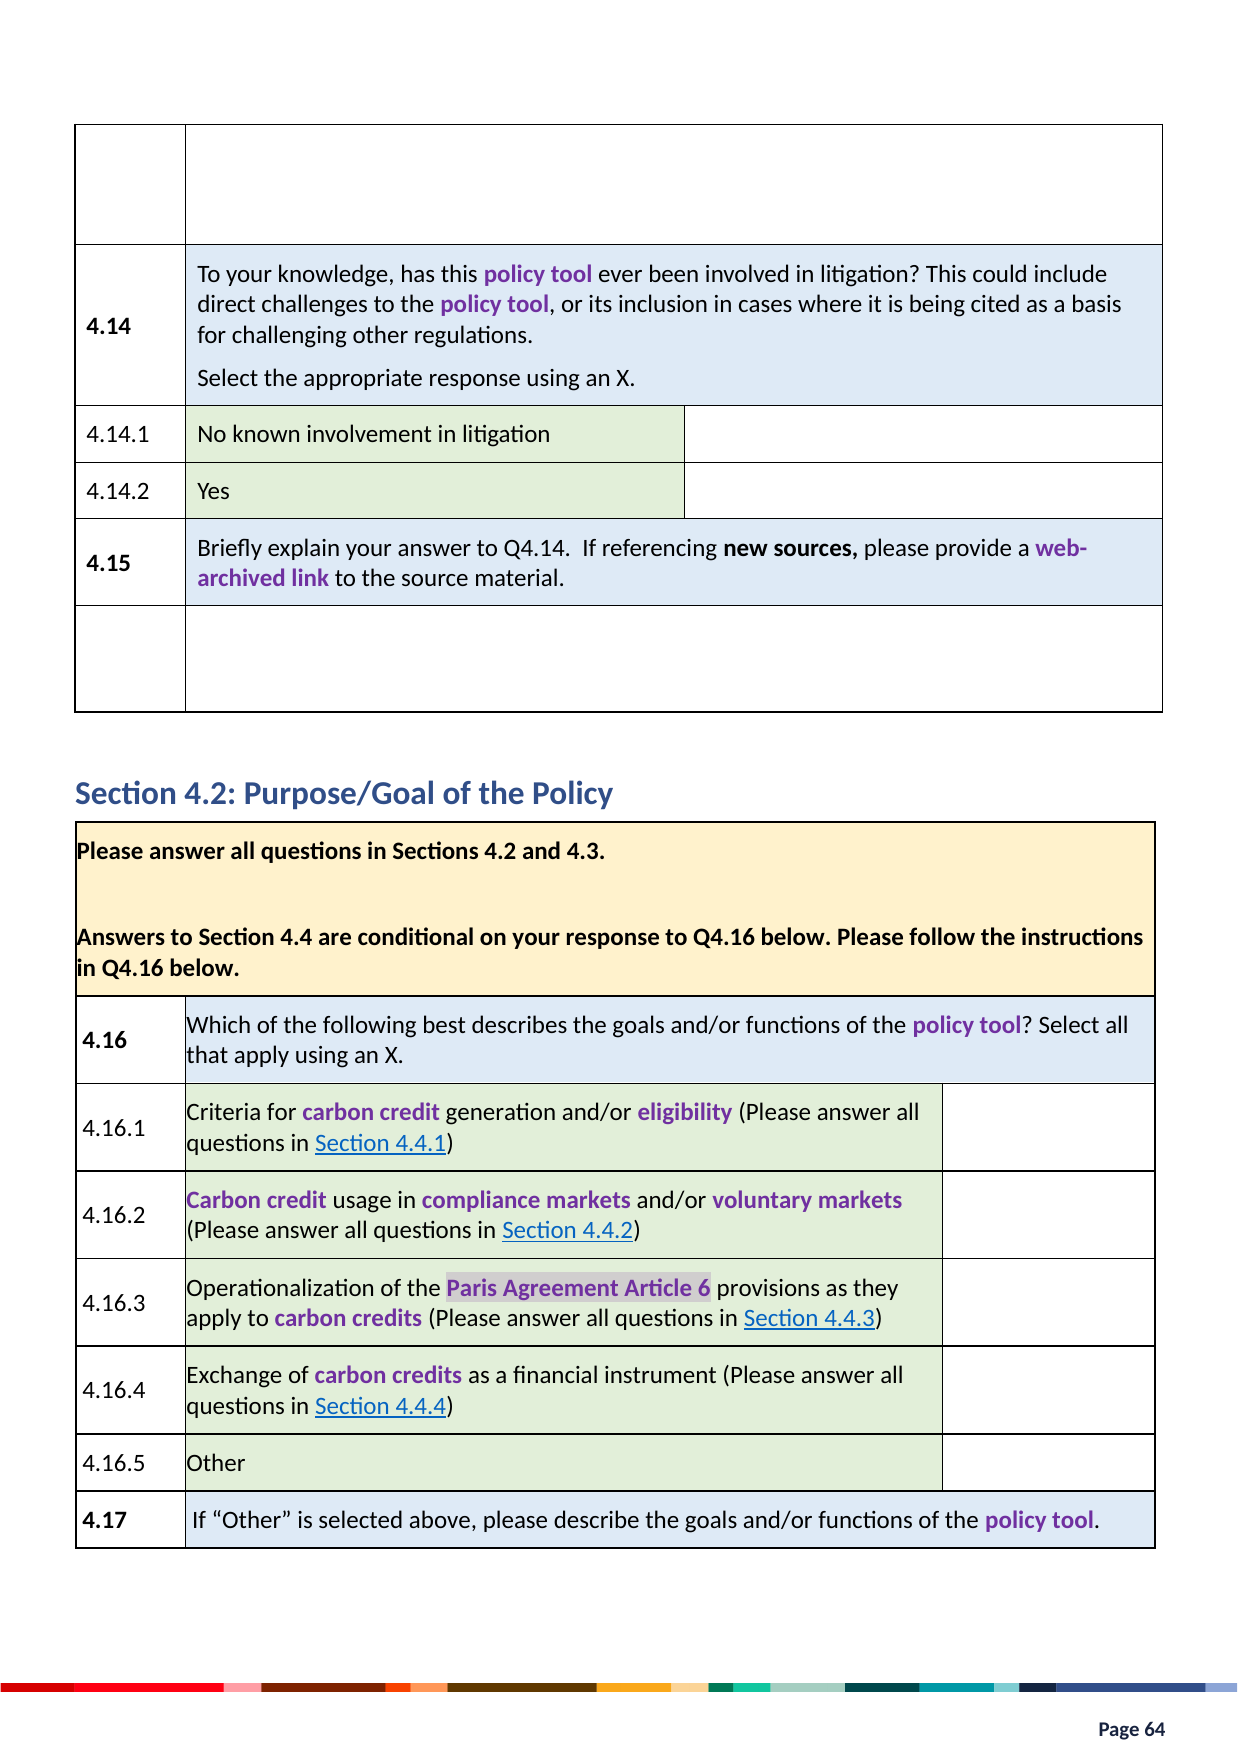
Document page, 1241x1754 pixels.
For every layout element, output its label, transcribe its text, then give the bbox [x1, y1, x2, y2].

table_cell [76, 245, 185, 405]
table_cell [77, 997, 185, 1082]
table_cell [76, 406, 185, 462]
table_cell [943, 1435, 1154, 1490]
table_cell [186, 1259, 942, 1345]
subtitle Section 4.2: Purpose/Goal of the Policy [75, 772, 1165, 813]
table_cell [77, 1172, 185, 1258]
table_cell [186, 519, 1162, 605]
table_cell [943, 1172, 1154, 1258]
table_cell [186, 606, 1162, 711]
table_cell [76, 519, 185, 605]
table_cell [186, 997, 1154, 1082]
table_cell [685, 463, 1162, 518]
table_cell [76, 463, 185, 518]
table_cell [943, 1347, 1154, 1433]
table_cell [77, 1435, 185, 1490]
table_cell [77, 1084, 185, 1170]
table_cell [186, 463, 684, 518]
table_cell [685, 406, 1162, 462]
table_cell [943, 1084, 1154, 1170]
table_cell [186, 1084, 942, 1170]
picture [0, 1683, 1236, 1692]
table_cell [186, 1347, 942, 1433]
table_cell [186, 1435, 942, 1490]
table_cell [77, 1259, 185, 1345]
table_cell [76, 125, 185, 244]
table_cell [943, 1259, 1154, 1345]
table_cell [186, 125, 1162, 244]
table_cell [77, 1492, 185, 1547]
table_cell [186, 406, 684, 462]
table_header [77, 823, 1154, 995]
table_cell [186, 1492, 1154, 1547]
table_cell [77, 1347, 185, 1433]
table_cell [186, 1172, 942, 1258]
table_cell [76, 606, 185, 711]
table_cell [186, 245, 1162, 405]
